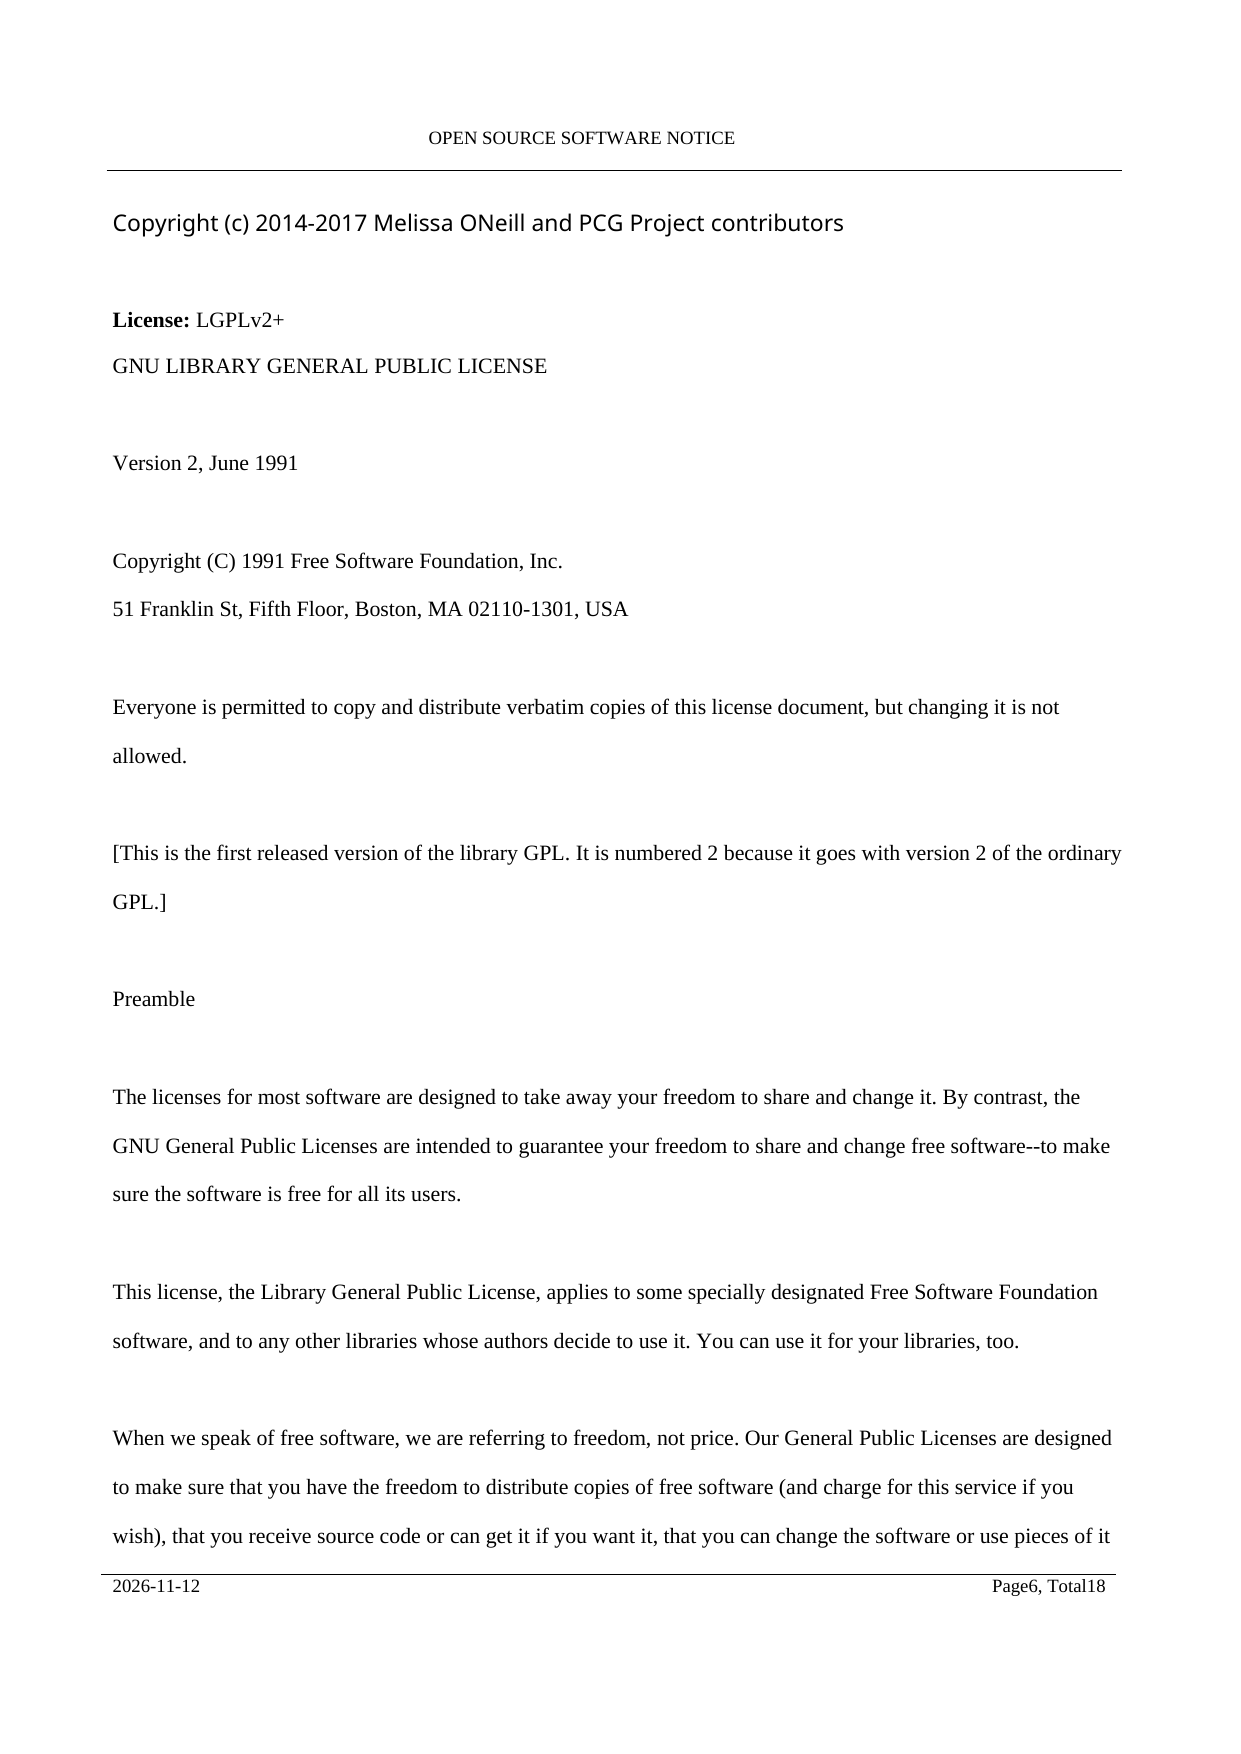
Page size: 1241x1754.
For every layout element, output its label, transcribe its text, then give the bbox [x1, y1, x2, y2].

text License: LGPLv2+ [112, 304, 1128, 336]
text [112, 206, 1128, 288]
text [112, 349, 1128, 1551]
